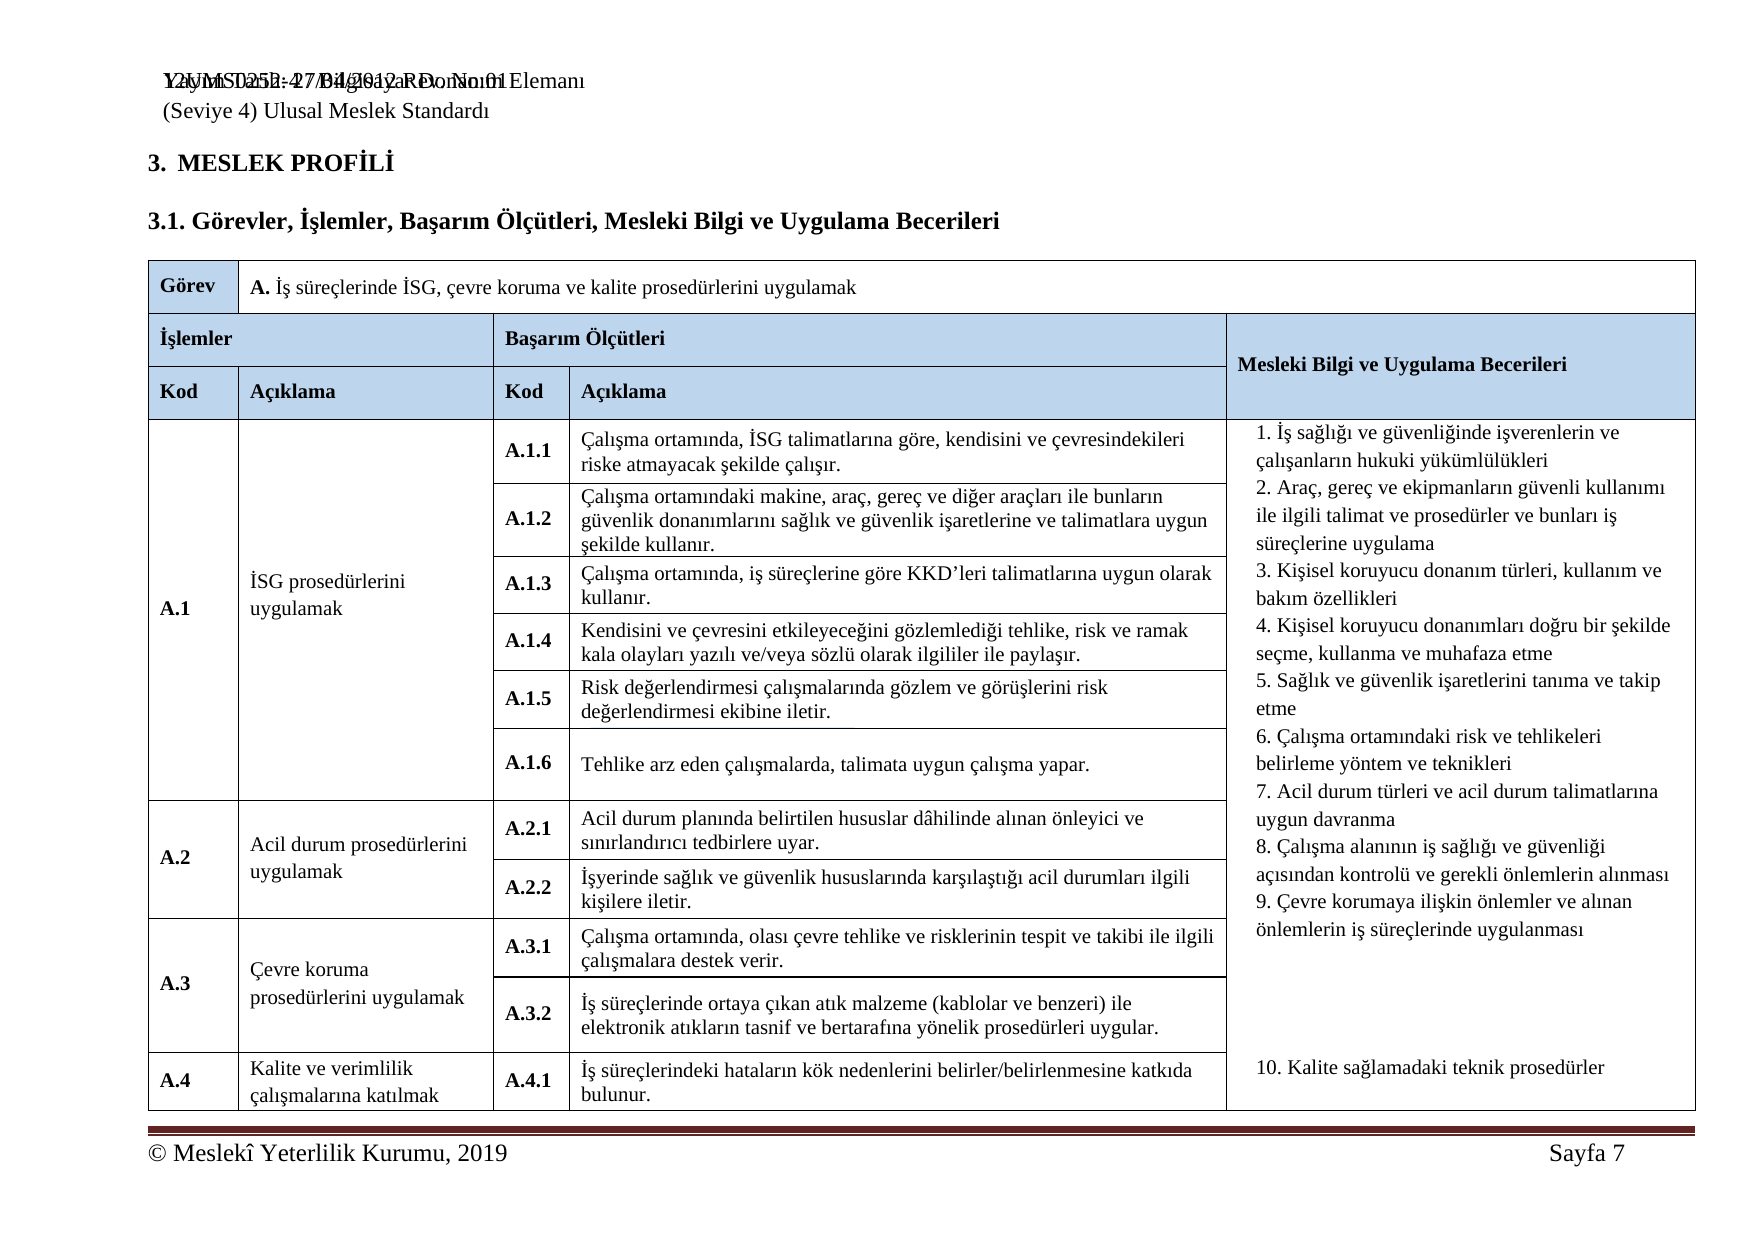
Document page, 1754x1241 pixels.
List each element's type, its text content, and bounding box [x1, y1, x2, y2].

table_cell A.4 [149, 1053, 238, 1110]
table_cell Mesleki Bilgi ve Uygulama Becerileri [1227, 314, 1695, 419]
list 3.1. Görevler, İşlemler, Başarım Ölçütleri, Mesleki Bilgi ve Uygulama Becerileri [148, 206, 1695, 234]
table_cell Başarım Ölçütleri [494, 314, 1226, 366]
table_cell A.1.5 [494, 671, 569, 727]
table_cell Acil durum prosedürlerini uygulamak [239, 801, 493, 918]
table_cell Acil durum planında belirtilen hususlar dâhilinde alınan önleyici ve sınırlandırıcı tedbirlere uyar. [570, 801, 1226, 859]
table_cell İş süreçlerindeki hataların kök nedenlerini belirler/belirlenmesine katkıda bulunur. [570, 1053, 1226, 1110]
table_cell Tehlike arz eden çalışmalarda, talimata uygun çalışma yapar. [570, 729, 1226, 800]
table_cell A.1.4 [494, 614, 569, 670]
table_cell A.3.2 [494, 978, 569, 1052]
table_cell Kalite ve verimlilik çalışmalarına katılmak [239, 1053, 493, 1110]
table_cell İşlemler [149, 314, 493, 366]
table_cell A.2.1 [494, 801, 569, 859]
table_cell Çalışma ortamında, İSG talimatlarına göre, kendisini ve çevresindekileri riske atmayacak şekilde çalışır. [570, 420, 1226, 483]
table_cell Çalışma ortamındaki makine, araç, gereç ve diğer araçları ile bunların güvenlik donanımlarını sağlık ve güvenlik işaretlerine ve talimatlara uygun şekilde kullanır. [570, 484, 1226, 556]
table_header A. İş süreçlerinde İSG, çevre koruma ve kalite prosedürlerini uygulamak [239, 261, 1695, 313]
table_cell A.2.2 [494, 860, 569, 918]
table_cell Kod [494, 367, 569, 419]
table_cell A.3 [149, 919, 238, 1052]
table_cell A.1.3 [494, 557, 569, 613]
table_cell A.1.2 [494, 484, 569, 556]
table_cell A.3.1 [494, 919, 569, 976]
table_cell İşyerinde sağlık ve güvenlik hususlarında karşılaştığı acil durumları ilgili kişilere iletir. [570, 860, 1226, 918]
table_cell Açıklama [570, 367, 1226, 419]
table_cell İş süreçlerinde ortaya çıkan atık malzeme (kablolar ve benzeri) ile elektronik atıkların tasnif ve bertarafına yönelik prosedürleri uygular. [570, 978, 1226, 1052]
table_cell A.4.1 [494, 1053, 569, 1110]
table_cell A.2 [149, 801, 238, 918]
table_cell Çalışma ortamında, iş süreçlerine göre KKD’leri talimatlarına uygun olarak kullanır. [570, 557, 1226, 613]
table_cell A.1.1 [494, 420, 569, 483]
list MESLEK PROFİLİ [148, 148, 1695, 176]
table_cell Açıklama [239, 367, 493, 419]
table_cell Çevre koruma prosedürlerini uygulamak [239, 919, 493, 1052]
table_cell Risk değerlendirmesi çalışmalarında gözlem ve görüşlerini risk değerlendirmesi ekibine iletir. [570, 671, 1226, 727]
table_cell 1. İş sağlığı ve güvenliğinde işverenlerin ve çalışanların hukuki yükümlülükleri 2. Araç, gereç ve ekipmanların güvenli kullanımı ile ilgili talimat ve prosedürler ve bunları iş süreçlerine uygulama 3. Kişisel koruyucu donanım türleri, kullanım ve bakım özellikleri 4. Kişisel koruyucu donanımları doğru bir şekilde seçme, kullanma ve muhafaza etme 5. Sağlık ve güvenlik işaretlerini tanıma ve takip etme 6. Çalışma ortamındaki risk ve tehlikeleri belirleme yöntem ve teknikleri 7. Acil durum türleri ve acil durum talimatlarına uygun davranma 8. Çalışma alanının iş sağlığı ve güvenliği açısından kontrolü ve gerekli önlemlerin alınması 9. Çevre korumaya ilişkin önlemler ve alınan önlemlerin iş süreçlerinde uygulanması 10. Kalite sağlamadaki teknik prosedürler [1227, 420, 1695, 1110]
table_cell Çalışma ortamında, olası çevre tehlike ve risklerinin tespit ve takibi ile ilgili çalışmalara destek verir. [570, 919, 1226, 976]
table_cell Kendisini ve çevresini etkileyeceğini gözlemlediği tehlike, risk ve ramak kala olayları yazılı ve/veya sözlü olarak ilgililer ile paylaşır. [570, 614, 1226, 670]
table_cell İSG prosedürlerini uygulamak [239, 420, 493, 800]
table_cell Kod [149, 367, 238, 419]
table_cell A.1.6 [494, 729, 569, 800]
table_cell A.1 [149, 420, 238, 800]
table_header Görev [149, 261, 238, 313]
